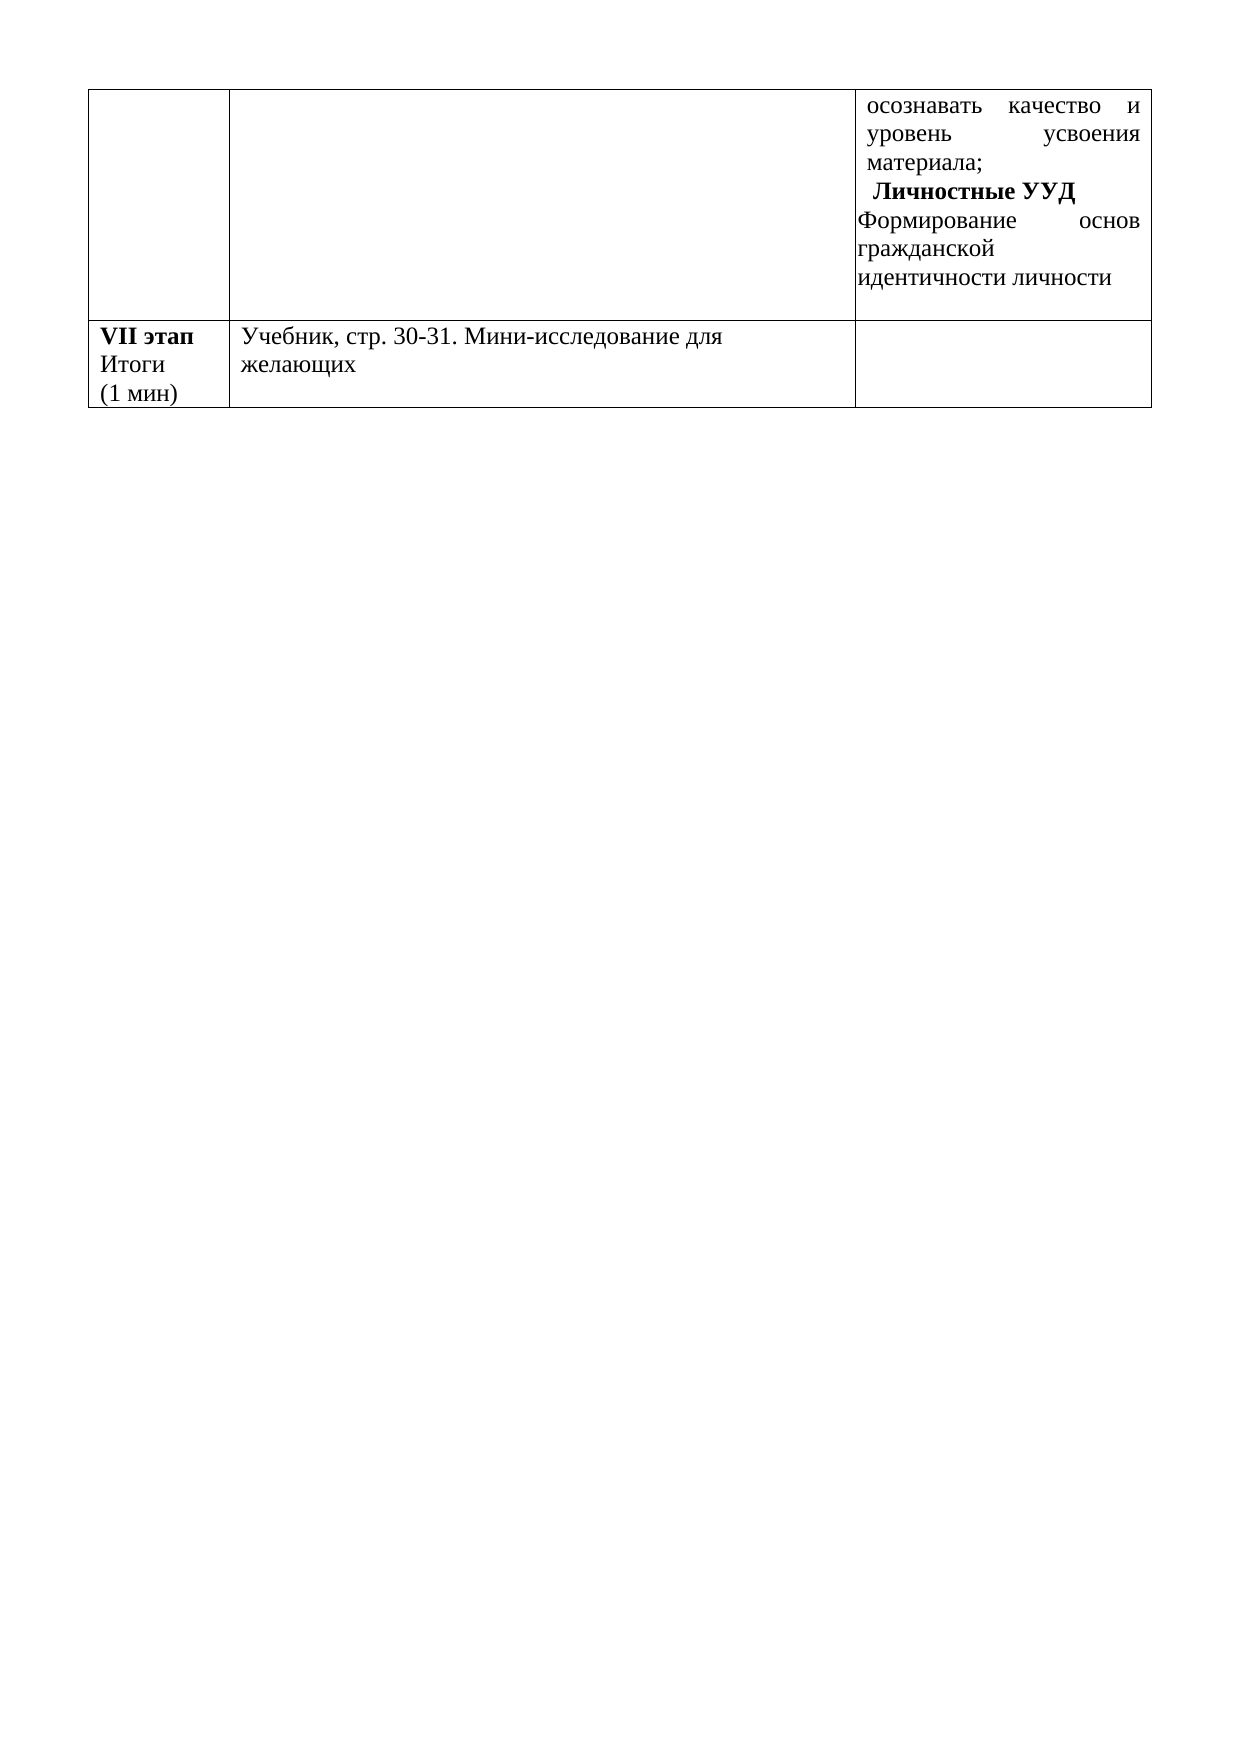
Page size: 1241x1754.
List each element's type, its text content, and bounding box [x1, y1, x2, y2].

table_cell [230, 90, 855, 320]
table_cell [89, 90, 229, 320]
table_cell VII этап Итоги (1 мин) [89, 321, 229, 407]
table_cell [856, 321, 1151, 407]
table_cell Учебник, стр. 30-31. Мини-исследование для желающих [230, 321, 855, 407]
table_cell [856, 90, 1151, 320]
